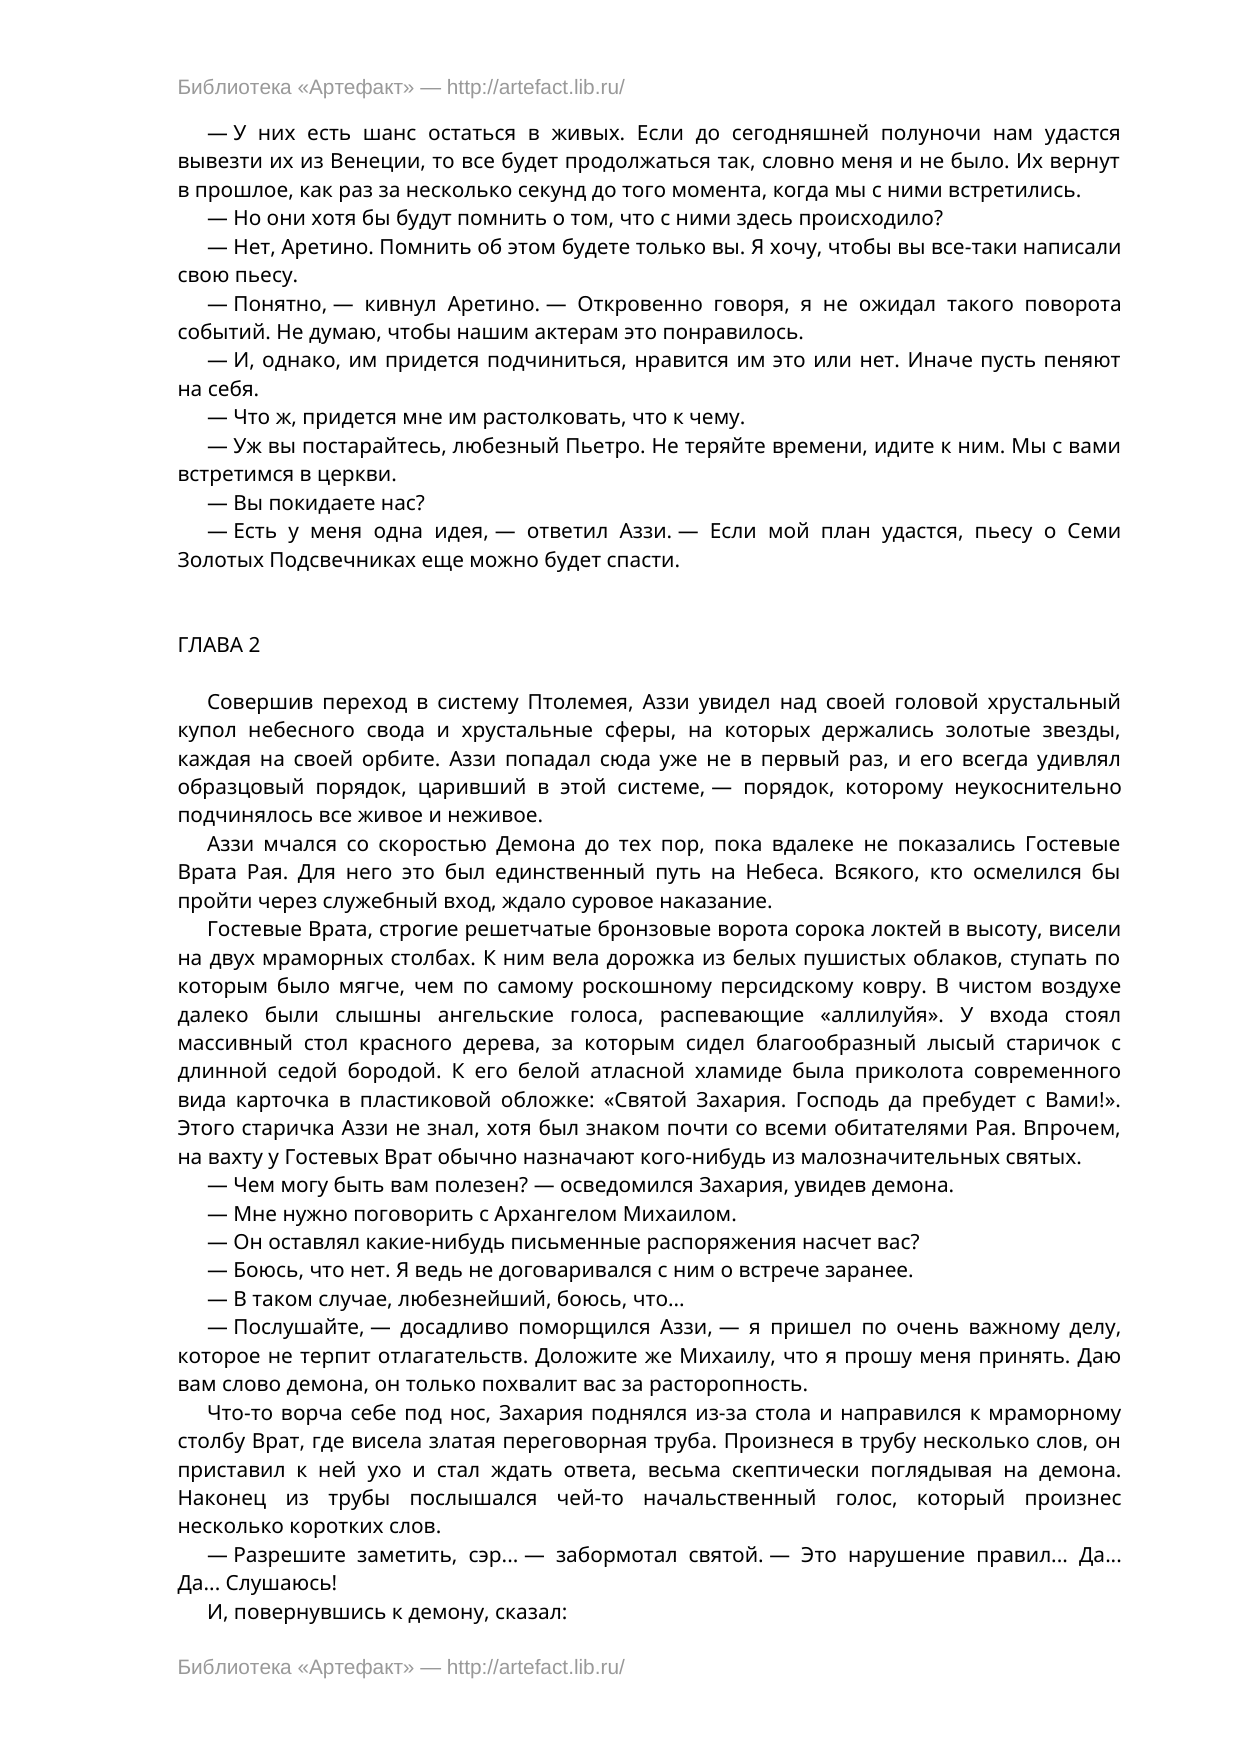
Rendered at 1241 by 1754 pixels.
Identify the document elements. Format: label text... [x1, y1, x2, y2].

text — Что ж, придется мне им растолковать, что к чему. [177, 402, 1122, 431]
text — Чем могу быть вам полезен? — осведомился Захария, увидев демона. [177, 1170, 1122, 1199]
text — У них есть шанс остаться в живых. Если до сегодняшней полуночи нам удастся вывезти их из Венеции, то все будет продолжаться так, словно меня и не было. Их вернут в прошлое, как раз за несколько секунд до того момента, когда мы с ними встретились. [177, 118, 1122, 203]
text — Послушайте, — досадливо поморщился Аззи, — я пришел по очень важному делу, которое не терпит отлагательств. Доложите же Михаилу, что я прошу меня принять. Даю вам слово демона, он только похвалит вас за расторопность. [177, 1312, 1122, 1398]
text — Но они хотя бы будут помнить о том, что с ними здесь происходило? [177, 203, 1122, 232]
text Гостевые Врата, строгие решетчатые бронзовые ворота сорока локтей в высоту, висели на двух мраморных столбах. К ним вела дорожка из белых пушистых облаков, ступать по которым было мягче, чем по самому роскошному персидскому ковру. В чистом воздухе далеко были слышны ангельские голоса, распевающие «аллилуйя». У входа стоял массивный стол красного дерева, за которым сидел благообразный лысый старичок с длинной седой бородой. К его белой атласной хламиде была приколота современного вида карточка в пластиковой обложке: «Святой Захария. Господь да пребудет с Вами!». Этого старичка Аззи не знал, хотя был знаком почти со всеми обитателями Рая. Впрочем, на вахту у Гостевых Врат обычно назначают кого-нибудь из малозначительных святых. [177, 914, 1122, 1170]
text — Разрешите заметить, сэр... — забормотал святой. — Это нарушение правил... Да... Да... Слушаюсь! [177, 1540, 1122, 1597]
text Что-то ворча себе под нос, Захария поднялся из-за стола и направился к мраморному столбу Врат, где висела златая переговорная труба. Произнеся в трубу несколько слов, он приставил к ней ухо и стал ждать ответа, весьма скептически поглядывая на демона. Наконец из трубы послышался чей-то начальственный голос, который произнес несколько коротких слов. [177, 1398, 1122, 1540]
text Аззи мчался со скоростью Демона до тех пор, пока вдалеке не показались Гостевые Врата Рая. Для него это был единственный путь на Небеса. Всякого, кто осмелился бы пройти через служебный вход, ждало суровое наказание. [177, 829, 1122, 914]
text — Боюсь, что нет. Я ведь не договаривался с ним о встрече заранее. [177, 1256, 1122, 1284]
text ГЛАВА 2 [177, 630, 1122, 658]
text — И, однако, им придется подчиниться, нравится им это или нет. Иначе пусть пеняют на себя. [177, 346, 1122, 402]
text Совершив переход в систему Птолемея, Аззи увидел над своей головой хрустальный купол небесного свода и хрустальные сферы, на которых держались золотые звезды, каждая на своей орбите. Аззи попадал сюда уже не в первый раз, и его всегда удивлял образцовый порядок, царивший в этой системе, — порядок, которому неукоснительно подчинялось все живое и неживое. [177, 687, 1122, 829]
text — Есть у меня одна идея, — ответил Аззи. — Если мой план удастся, пьесу о Семи Золотых Подсвечниках еще можно будет спасти. [177, 516, 1122, 573]
text — Он оставлял какие-нибудь письменные распоряжения насчет вас? [177, 1227, 1122, 1256]
text И, повернувшись к демону, сказал: [177, 1597, 1122, 1625]
text — Вы покидаете нас? [177, 488, 1122, 516]
text — Понятно, — кивнул Аретино. — Откровенно говоря, я не ожидал такого поворота событий. Не думаю, чтобы нашим актерам это понравилось. [177, 289, 1122, 346]
text — В таком случае, любезнейший, боюсь, что... [177, 1284, 1122, 1312]
text — Уж вы постарайтесь, любезный Пьетро. Не теряйте времени, идите к ним. Мы с вами встретимся в церкви. [177, 431, 1122, 488]
text — Нет, Аретино. Помнить об этом будете только вы. Я хочу, чтобы вы все-таки написали свою пьесу. [177, 232, 1122, 289]
text — Мне нужно поговорить с Архангелом Михаилом. [177, 1199, 1122, 1227]
